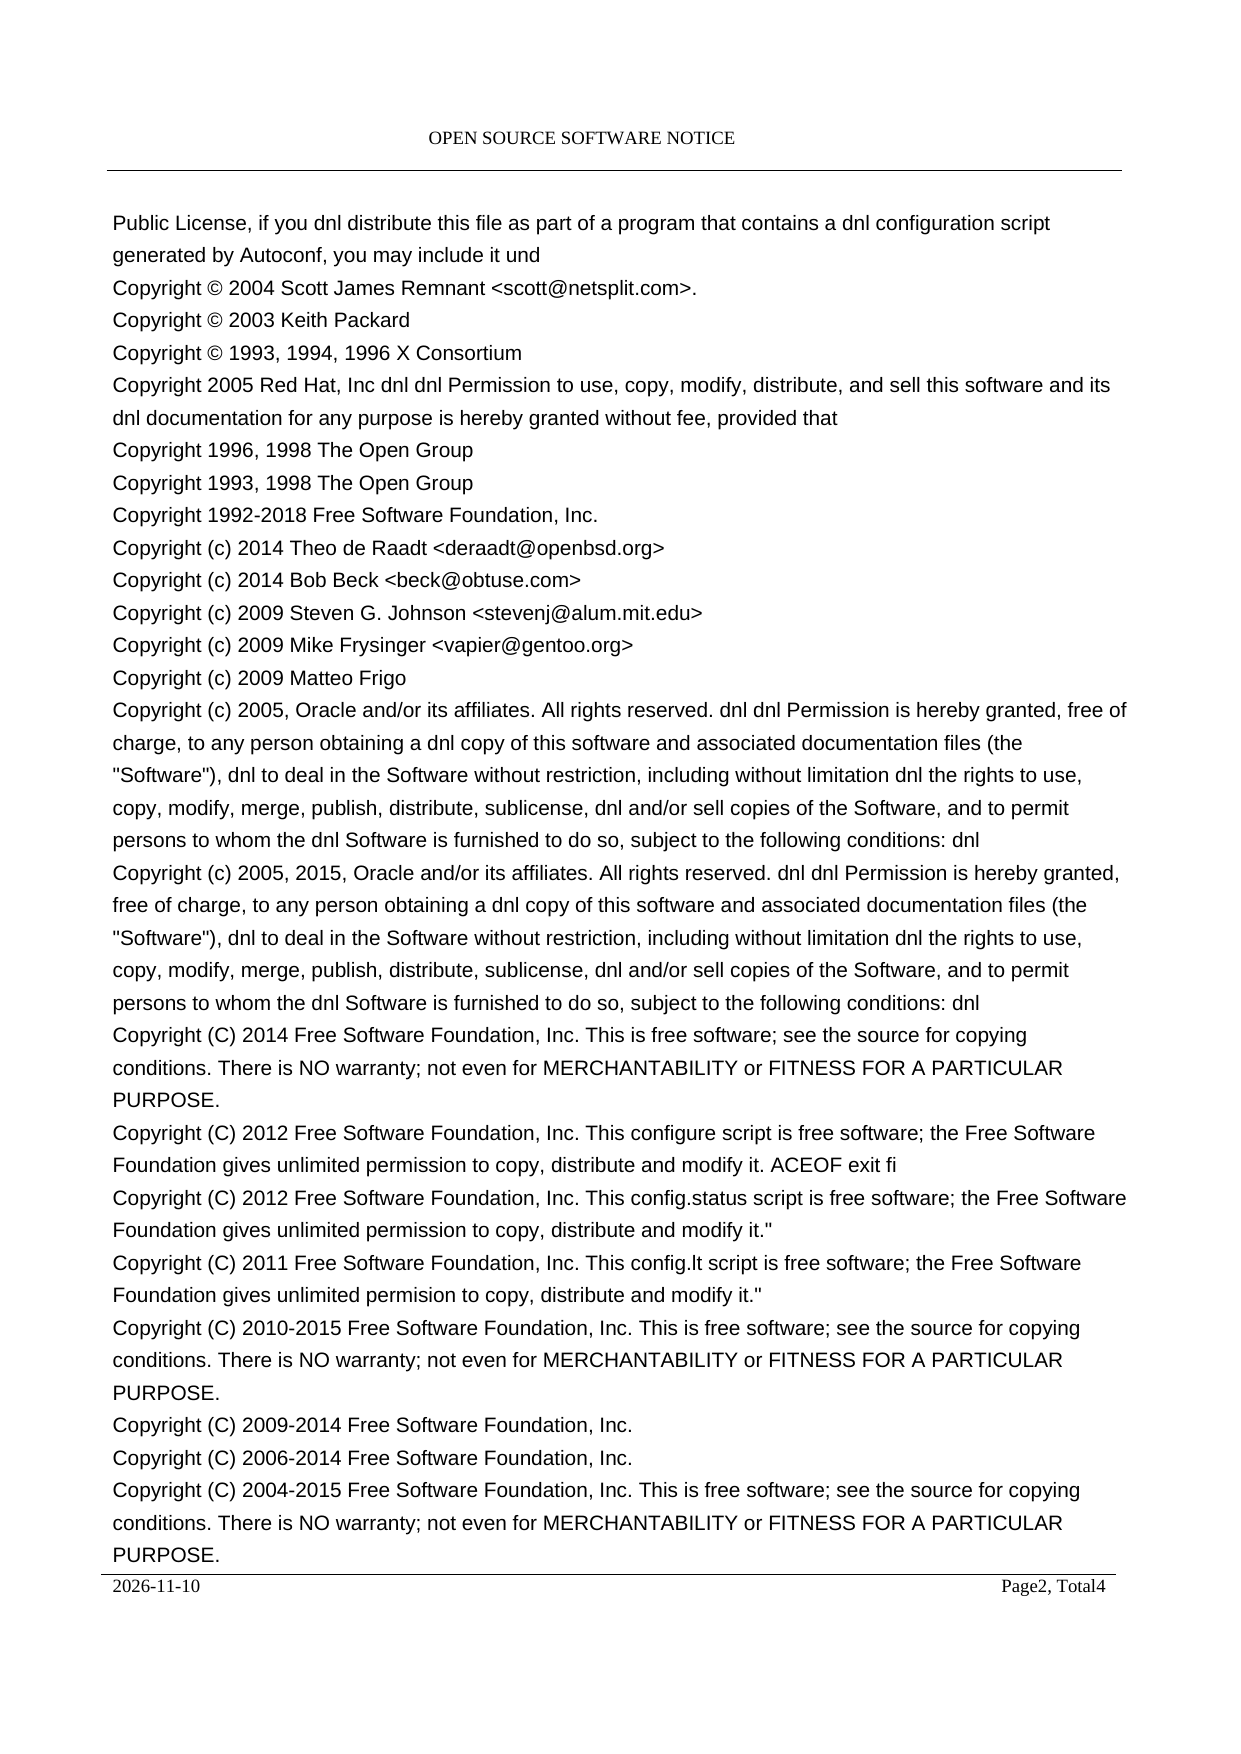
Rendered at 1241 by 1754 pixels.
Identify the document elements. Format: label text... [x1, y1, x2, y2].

text Copyright 1992-2018 Free Software Foundation, Inc. [112, 499, 1128, 531]
text Copyright (c) 2014 Theo de Raadt <deraadt@openbsd.org> [112, 531, 1128, 564]
text Copyright (c) 2005, 2015, Oracle and/or its affiliates. All rights reserved. dnl dnl Permission is hereby granted, free of charge, to any person obtaining a dnl copy of this software and associated documentation files (the "Software"), dnl to deal in the Software without restriction, including without limitation dnl the rights to use, copy, modify, merge, publish, distribute, sublicense, dnl and/or sell copies of the Software, and to permit persons to whom the dnl Software is furnished to do so, subject to the following conditions: dnl [112, 856, 1128, 1019]
text Copyright 2005 Red Hat, Inc dnl dnl Permission to use, copy, modify, distribute, and sell this software and its dnl documentation for any purpose is hereby granted without fee, provided that [112, 369, 1128, 434]
text Copyright (c) 2009 Matteo Frigo [112, 661, 1128, 694]
text Copyright (C) 2010-2015 Free Software Foundation, Inc. This is free software; see the source for copying conditions. There is NO warranty; not even for MERCHANTABILITY or FITNESS FOR A PARTICULAR PURPOSE. [112, 1311, 1128, 1409]
text Copyright (c) 2014 Bob Beck <beck@obtuse.com> [112, 564, 1128, 596]
text Copyright (C) 2014 Free Software Foundation, Inc. This is free software; see the source for copying conditions. There is NO warranty; not even for MERCHANTABILITY or FITNESS FOR A PARTICULAR PURPOSE. [112, 1019, 1128, 1116]
text Copyright 1996, 1998 The Open Group [112, 434, 1128, 466]
text Copyright (c) 2005, Oracle and/or its affiliates. All rights reserved. dnl dnl Permission is hereby granted, free of charge, to any person obtaining a dnl copy of this software and associated documentation files (the "Software"), dnl to deal in the Software without restriction, including without limitation dnl the rights to use, copy, modify, merge, publish, distribute, sublicense, dnl and/or sell copies of the Software, and to permit persons to whom the dnl Software is furnished to do so, subject to the following conditions: dnl [112, 694, 1128, 856]
text Copyright (C) 2009-2014 Free Software Foundation, Inc. [112, 1409, 1128, 1441]
text Copyright (c) 2009 Mike Frysinger <vapier@gentoo.org> [112, 629, 1128, 661]
text Copyright (C) 2006-2014 Free Software Foundation, Inc. [112, 1441, 1128, 1474]
text Copyright (C) 2011 Free Software Foundation, Inc. This config.lt script is free software; the Free Software Foundation gives unlimited permision to copy, distribute and modify it." [112, 1246, 1128, 1311]
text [112, 206, 1128, 271]
text Copyright 1993, 1998 The Open Group [112, 466, 1128, 499]
text Copyright (C) 2012 Free Software Foundation, Inc. This configure script is free software; the Free Software Foundation gives unlimited permission to copy, distribute and modify it. ACEOF exit fi [112, 1116, 1128, 1181]
text Copyright © 2003 Keith Packard [112, 304, 1128, 336]
text Copyright © 1993, 1994, 1996 X Consortium [112, 336, 1128, 369]
text Copyright (C) 2004-2015 Free Software Foundation, Inc. This is free software; see the source for copying conditions. There is NO warranty; not even for MERCHANTABILITY or FITNESS FOR A PARTICULAR PURPOSE. [112, 1474, 1128, 1571]
text Copyright (C) 2012 Free Software Foundation, Inc. This config.status script is free software; the Free Software Foundation gives unlimited permission to copy, distribute and modify it." [112, 1181, 1128, 1246]
text Copyright (c) 2009 Steven G. Johnson <stevenj@alum.mit.edu> [112, 596, 1128, 629]
text Copyright © 2004 Scott James Remnant <scott@netsplit.com>. [112, 271, 1128, 304]
